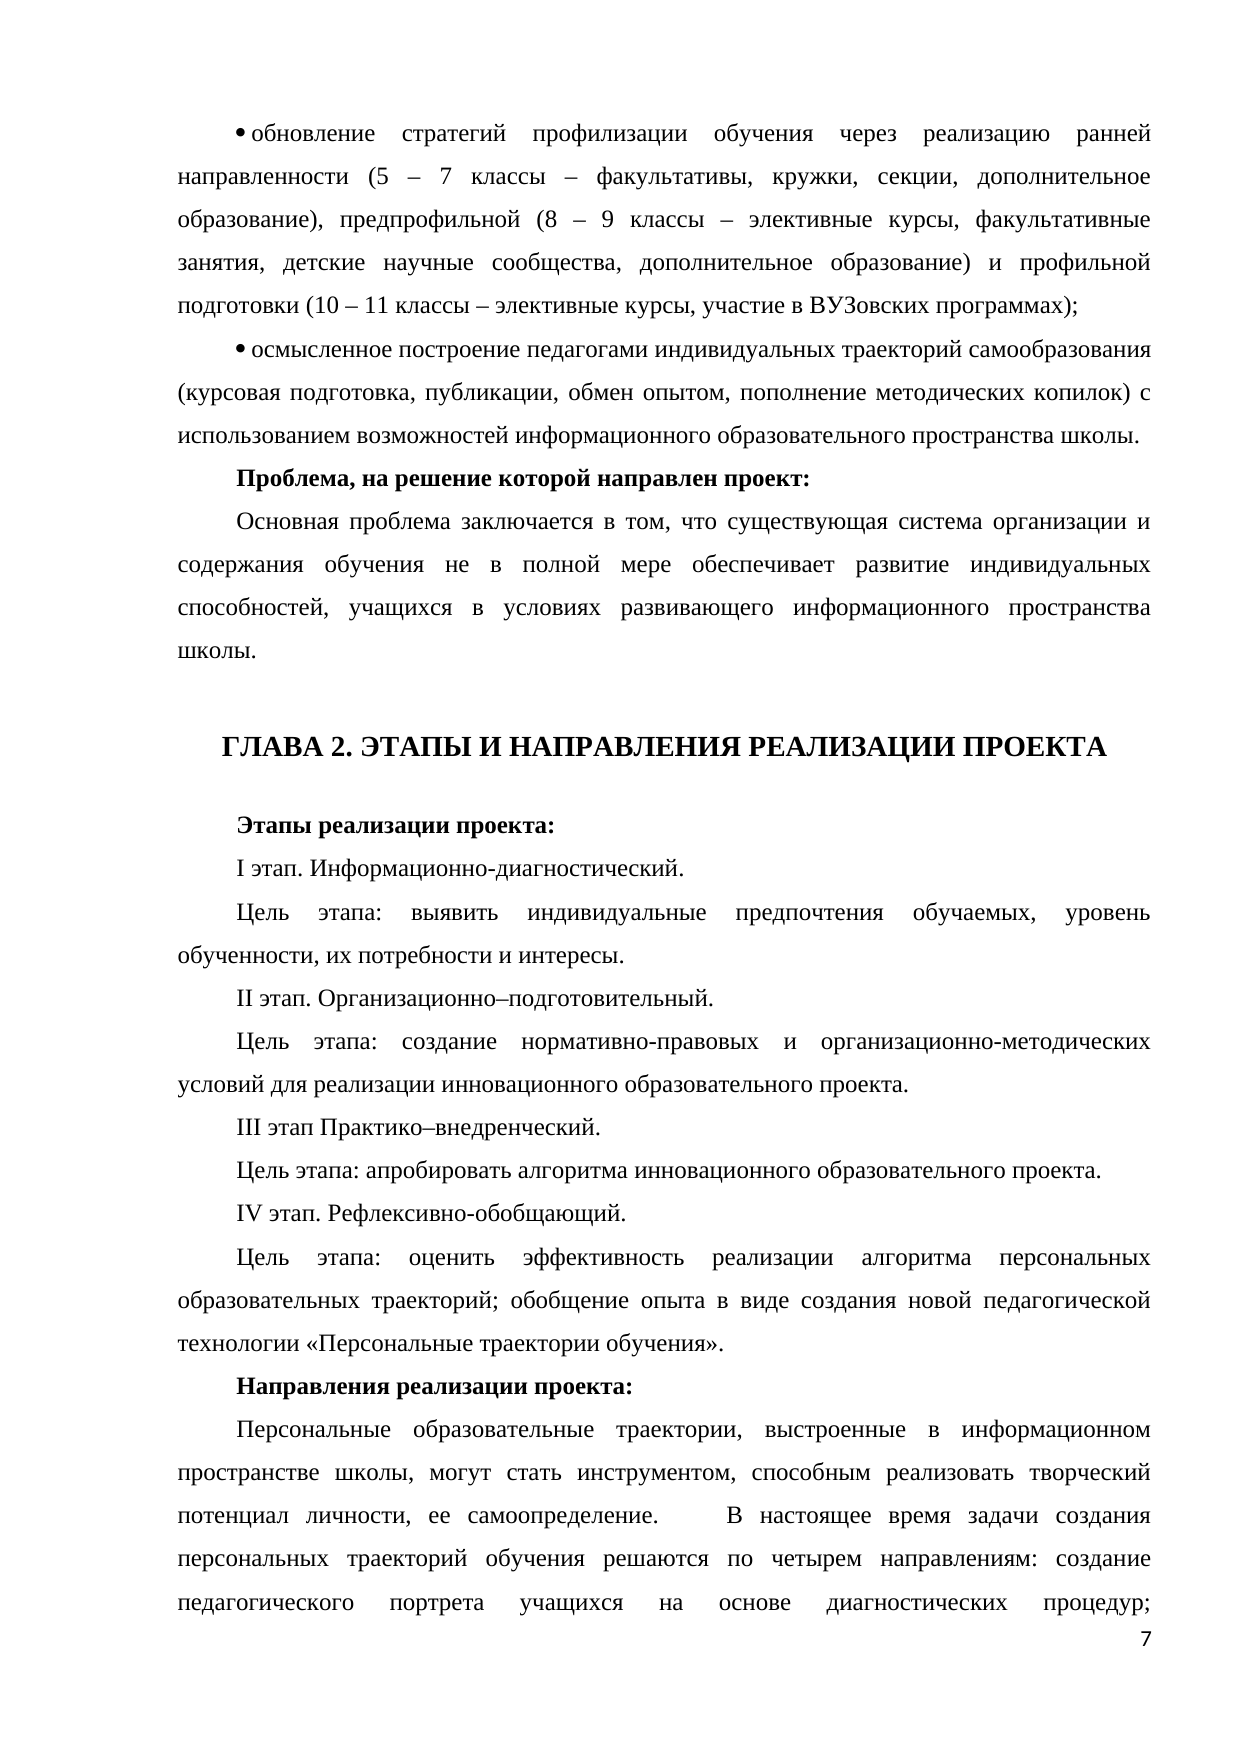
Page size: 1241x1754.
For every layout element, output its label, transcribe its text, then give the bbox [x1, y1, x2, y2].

text Проблема, на решение которой направлен проект: [177, 463, 1152, 492]
text III этап Практико–внедренческий. [177, 1112, 1152, 1141]
text Направления реализации проекта: [177, 1371, 1152, 1400]
text Цель этапа: создание нормативно-правовых и организационно-методических условий для реализации инновационного образовательного проекта. [177, 1026, 1152, 1098]
text IV этап. Рефлексивно-обобщающий. [177, 1198, 1152, 1227]
text Цель этапа: апробировать алгоритма инновационного образовательного проекта. [177, 1155, 1152, 1184]
list обновление стратегий профилизации обучения через реализацию ранней направленности (5 – 7 классы – факультативы, кружки, секции, дополнительное образование), предпрофильной (8 – 9 классы – элективные курсы, факультативные занятия, детские научные сообщества, дополнительное образование) и профильной подготовки (10 – 11 классы – элективные курсы, участие в ВУЗовских программах); [177, 118, 1152, 319]
text I этап. Информационно-диагностический. [177, 853, 1152, 882]
subtitle ГЛАВА 2. ЭТАПЫ И НАПРАВЛЕНИЯ РЕАЛИЗАЦИИ ПРОЕКТА [177, 729, 1152, 762]
list осмысленное построение педагогами индивидуальных траекторий самообразования (курсовая подготовка, публикации, обмен опытом, пополнение методических копилок) с использованием возможностей информационного образовательного пространства школы. [177, 334, 1152, 449]
text Этапы реализации проекта: [177, 810, 1152, 839]
text Цель этапа: оценить эффективность реализации алгоритма персональных образовательных траекторий; обобщение опыта в виде создания новой педагогической технологии «Персональные траектории обучения». [177, 1242, 1152, 1357]
text II этап. Организационно–подготовительный. [177, 983, 1152, 1012]
text Основная проблема заключается в том, что существующая система организации и содержания обучения не в полной мере обеспечивает развитие индивидуальных способностей, учащихся в условиях развивающего информационного пространства школы. [177, 506, 1152, 664]
text Цель этапа: выявить индивидуальные предпочтения обучаемых, уровень обученности, их потребности и интересы. [177, 897, 1152, 968]
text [177, 1414, 1152, 1615]
